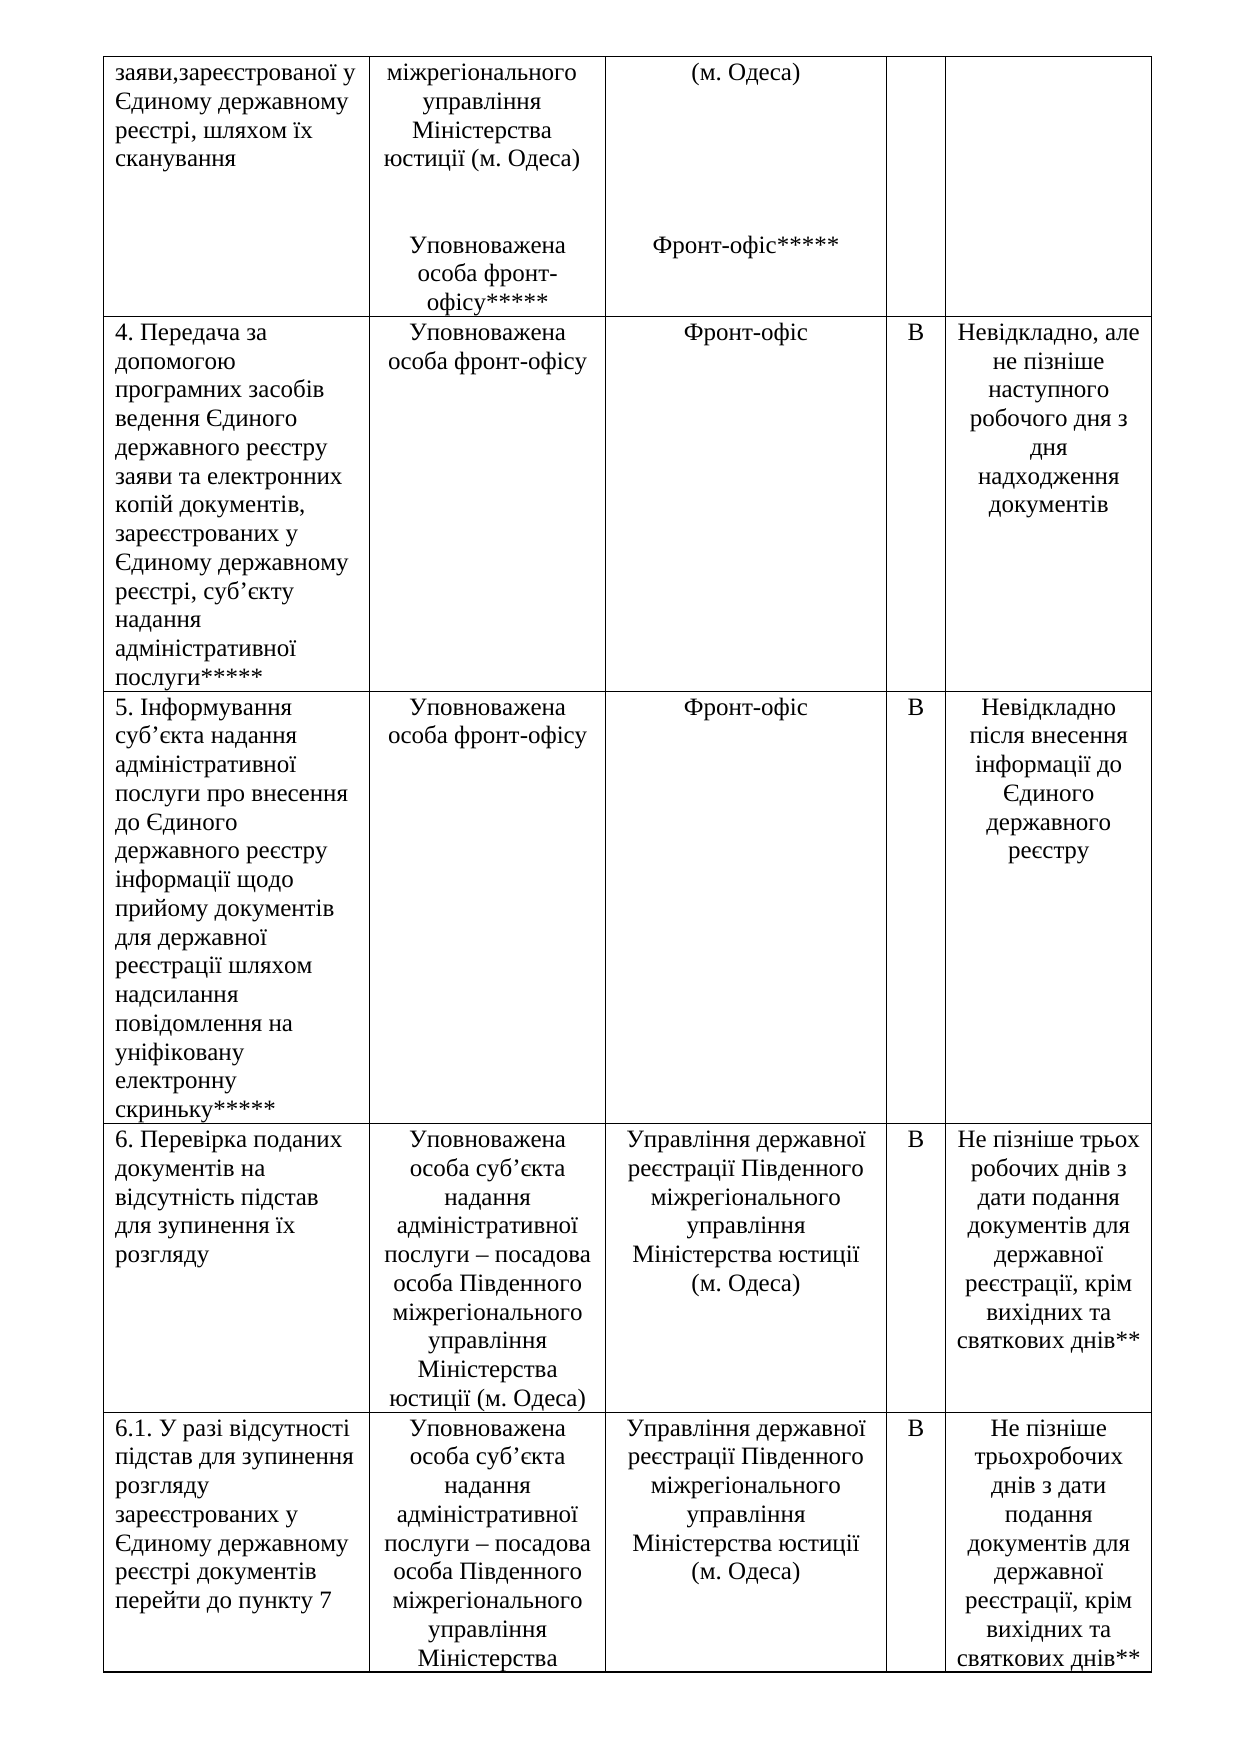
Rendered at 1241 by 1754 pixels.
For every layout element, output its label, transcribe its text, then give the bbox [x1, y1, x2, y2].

table_cell 5. Інформування суб’єкта надання адміністративної послуги про внесення до Єдиного державного реєстру інформації щодо прийому документів для державної реєстрації шляхом надсилання повідомлення на уніфіковану електронну скриньку***** [104, 692, 369, 1123]
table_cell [606, 57, 886, 316]
table_cell Уповноважена особа фронт-офісу [370, 317, 605, 691]
table_cell 6. Перевірка поданих документів на відсутність підстав для зупинення їх розгляду [104, 1124, 369, 1412]
table_cell Фронт-офіс [606, 692, 886, 1123]
table_cell В [887, 1124, 945, 1412]
table_cell В [887, 692, 945, 1123]
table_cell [370, 57, 605, 316]
table_cell Невідкладно після внесення інформації до Єдиного державного реєстру [946, 692, 1151, 1123]
table_cell В [887, 317, 945, 691]
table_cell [606, 1413, 886, 1671]
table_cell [946, 1413, 1151, 1671]
table_cell Уповноважена особа фронт-офісу [370, 692, 605, 1123]
table_cell 4. Передача за допомогою програмних засобів ведення Єдиного державного реєстру заяви та електронних копій документів, зареєстрованих у Єдиному державному реєстрі, суб’єкту надання адміністративної послуги***** [104, 317, 369, 691]
table_cell Уповноважена особа суб’єкта надання адміністративної послуги – посадова особа Південного міжрегіонального управління Міністерства юстиції (м. Одеса) [370, 1124, 605, 1412]
table_cell Фронт-офіс [606, 317, 886, 691]
table_cell Не пізніше трьох робочих днів з дати подання документів для державної реєстрації, крім вихідних та святкових днів** [946, 1124, 1151, 1412]
table_cell В [887, 57, 945, 316]
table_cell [946, 57, 1151, 316]
table_cell Невідкладно, але не пізніше наступного робочого дня з дня надходження документів [946, 317, 1151, 691]
table_cell Управління державної реєстрації Південного міжрегіонального управління Міністерства юстиції (м. Одеса) [606, 1124, 886, 1412]
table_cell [370, 1413, 605, 1671]
table_cell В [887, 1413, 945, 1671]
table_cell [104, 57, 369, 316]
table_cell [104, 1413, 369, 1671]
